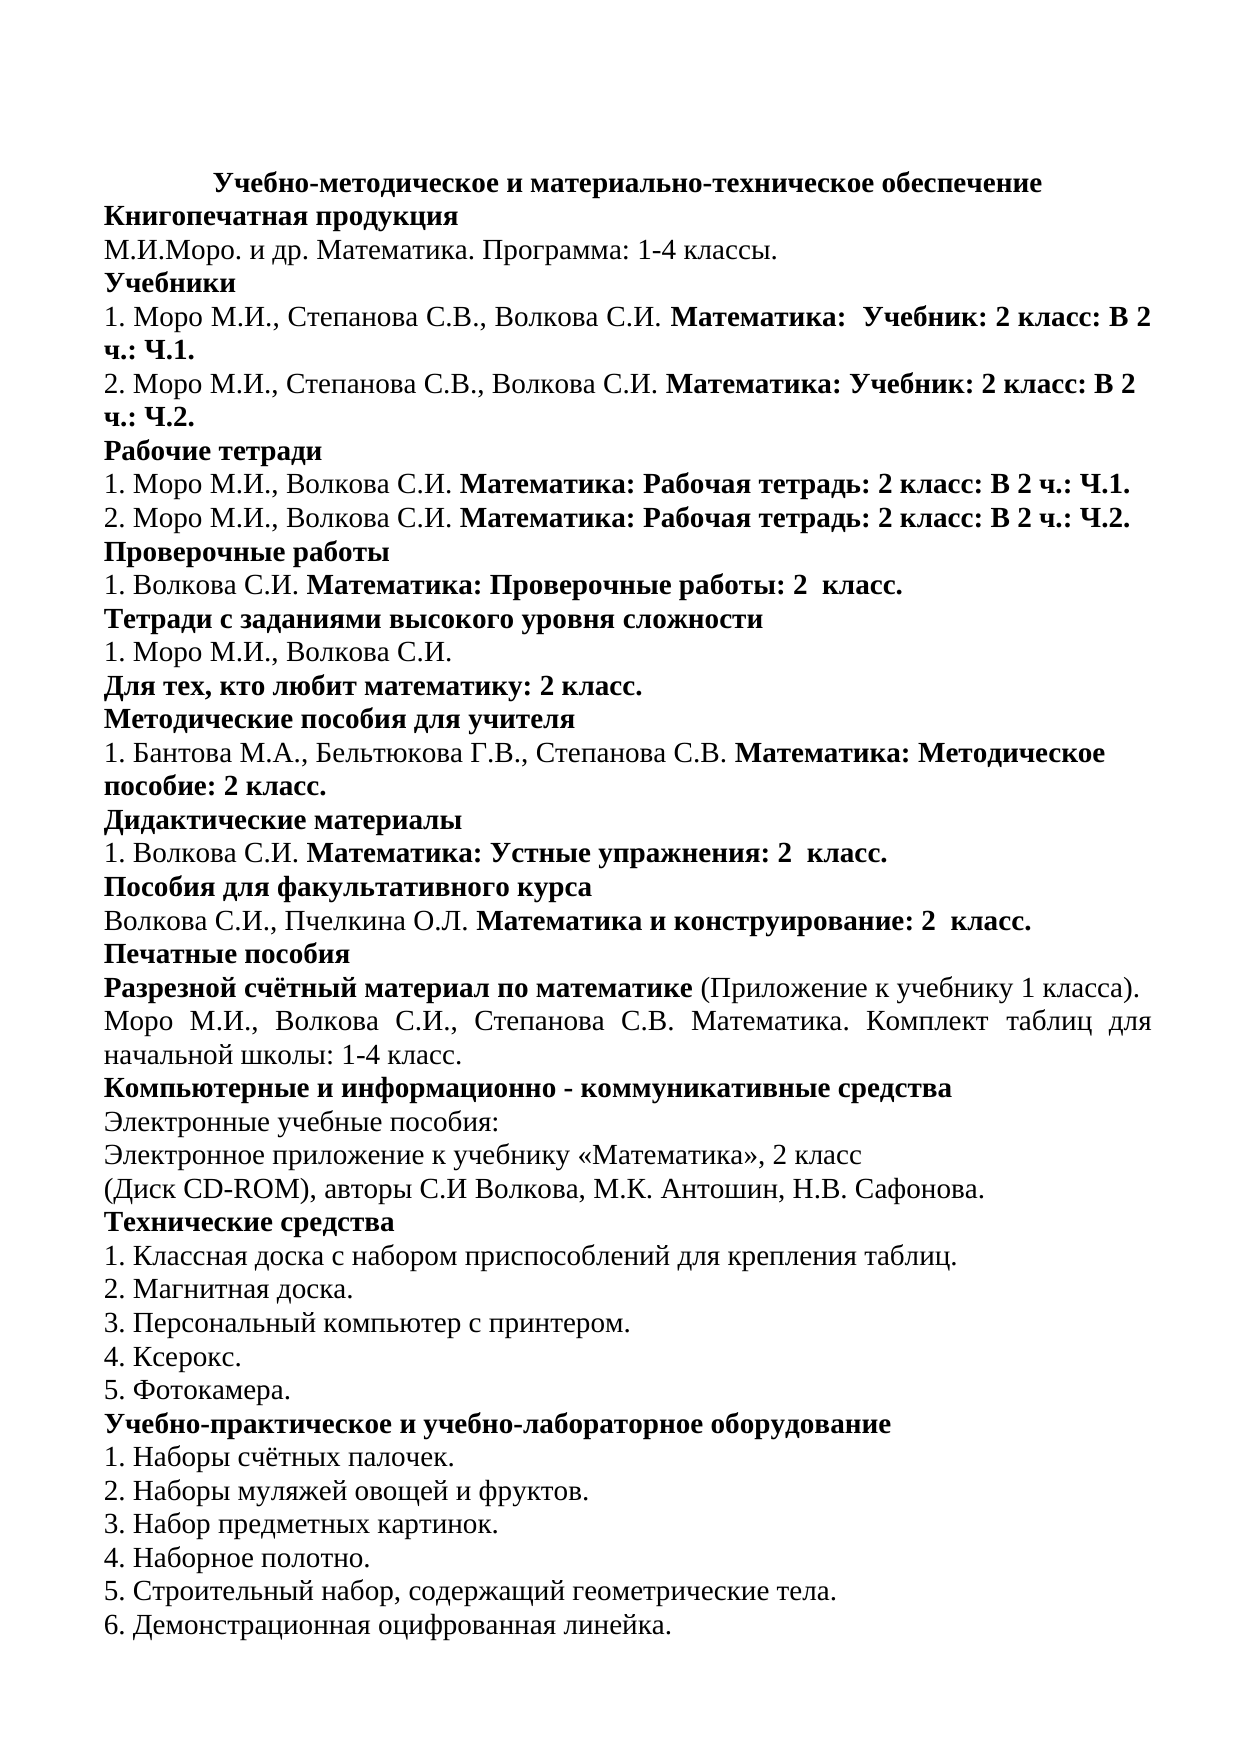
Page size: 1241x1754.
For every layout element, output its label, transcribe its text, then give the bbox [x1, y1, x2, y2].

text Электронные учебные пособия: Электронное приложение к учебнику «Математика», 2 класс [103, 1104, 1152, 1171]
text Волкова С.И., Пчелкина О.Л. Математика и конструирование: 2 класс. [103, 903, 1152, 936]
text 1. Моро М.И., Волкова С.И. [103, 634, 1152, 668]
text Учебно-методическое и материально-техническое обеспечение [103, 165, 1152, 198]
text 1. Классная доска с набором приспособлений для крепления таблиц. 2. Магнитная доска. 3. Персональный компьютер с принтером. 4. Ксерокс. [103, 1238, 1152, 1372]
text Учебно-практическое и учебно-лабораторное оборудование [103, 1406, 1152, 1439]
text Тетради с заданиями высокого уровня сложности [103, 601, 1152, 634]
text Печатные пособия [103, 936, 1152, 970]
text 1. Волкова С.И. Математика: Проверочные работы: 2 класс. [103, 567, 1152, 601]
text Разрезной счётный материал по математике (Приложение к учебнику 1 класса). [103, 970, 1152, 1003]
text 2. Моро М.И., Степанова С.В., Волкова С.И. Математика: Учебник: 2 класс: В 2 ч.: Ч.2. [103, 366, 1152, 433]
text Рабочие тетради [103, 433, 1152, 467]
text Моро М.И., Волкова С.И., Степанова С.В. Математика. Комплект таблиц для начальной школы: 1-4 класс. [103, 1003, 1152, 1070]
text 5. Фотокамера. [103, 1372, 1152, 1406]
text Пособия для факультативного курса [103, 869, 1152, 903]
text Для тех, кто любит математику: 2 класс. [103, 668, 1152, 701]
text Методические пособия для учителя [103, 701, 1152, 735]
text Дидактические материалы [103, 802, 1152, 836]
text 1. Моро М.И., Волкова С.И. Математика: Рабочая тетрадь: 2 класс: В 2 ч.: Ч.1. [103, 467, 1152, 500]
text 1. Моро М.И., Степанова С.В., Волкова С.И. Математика: Учебник: 2 класс: В 2 ч.: Ч.1. [103, 299, 1152, 366]
text 1. Бантова М.А., Бельтюкова Г.В., Степанова С.В. Математика: Методическое пособие: 2 класс. [103, 735, 1152, 802]
text Проверочные работы [103, 534, 1152, 567]
text Книгопечатная продукция [103, 198, 1152, 232]
text Учебники [103, 265, 1152, 299]
text 1. Волкова С.И. Математика: Устные упражнения: 2 класс. [103, 836, 1152, 869]
text М.И.Моро. и др. Математика. Программа: 1-4 классы. [103, 232, 1152, 265]
text (Диск CD-ROM), авторы С.И Волкова, М.К. Антошин, Н.В. Сафонова. Технические средства [103, 1171, 1152, 1238]
text Компьютерные и информационно - коммуникативные средства [103, 1070, 1152, 1104]
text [103, 1439, 1152, 1641]
text 2. Моро М.И., Волкова С.И. Математика: Рабочая тетрадь: 2 класс: В 2 ч.: Ч.2. [103, 500, 1152, 534]
